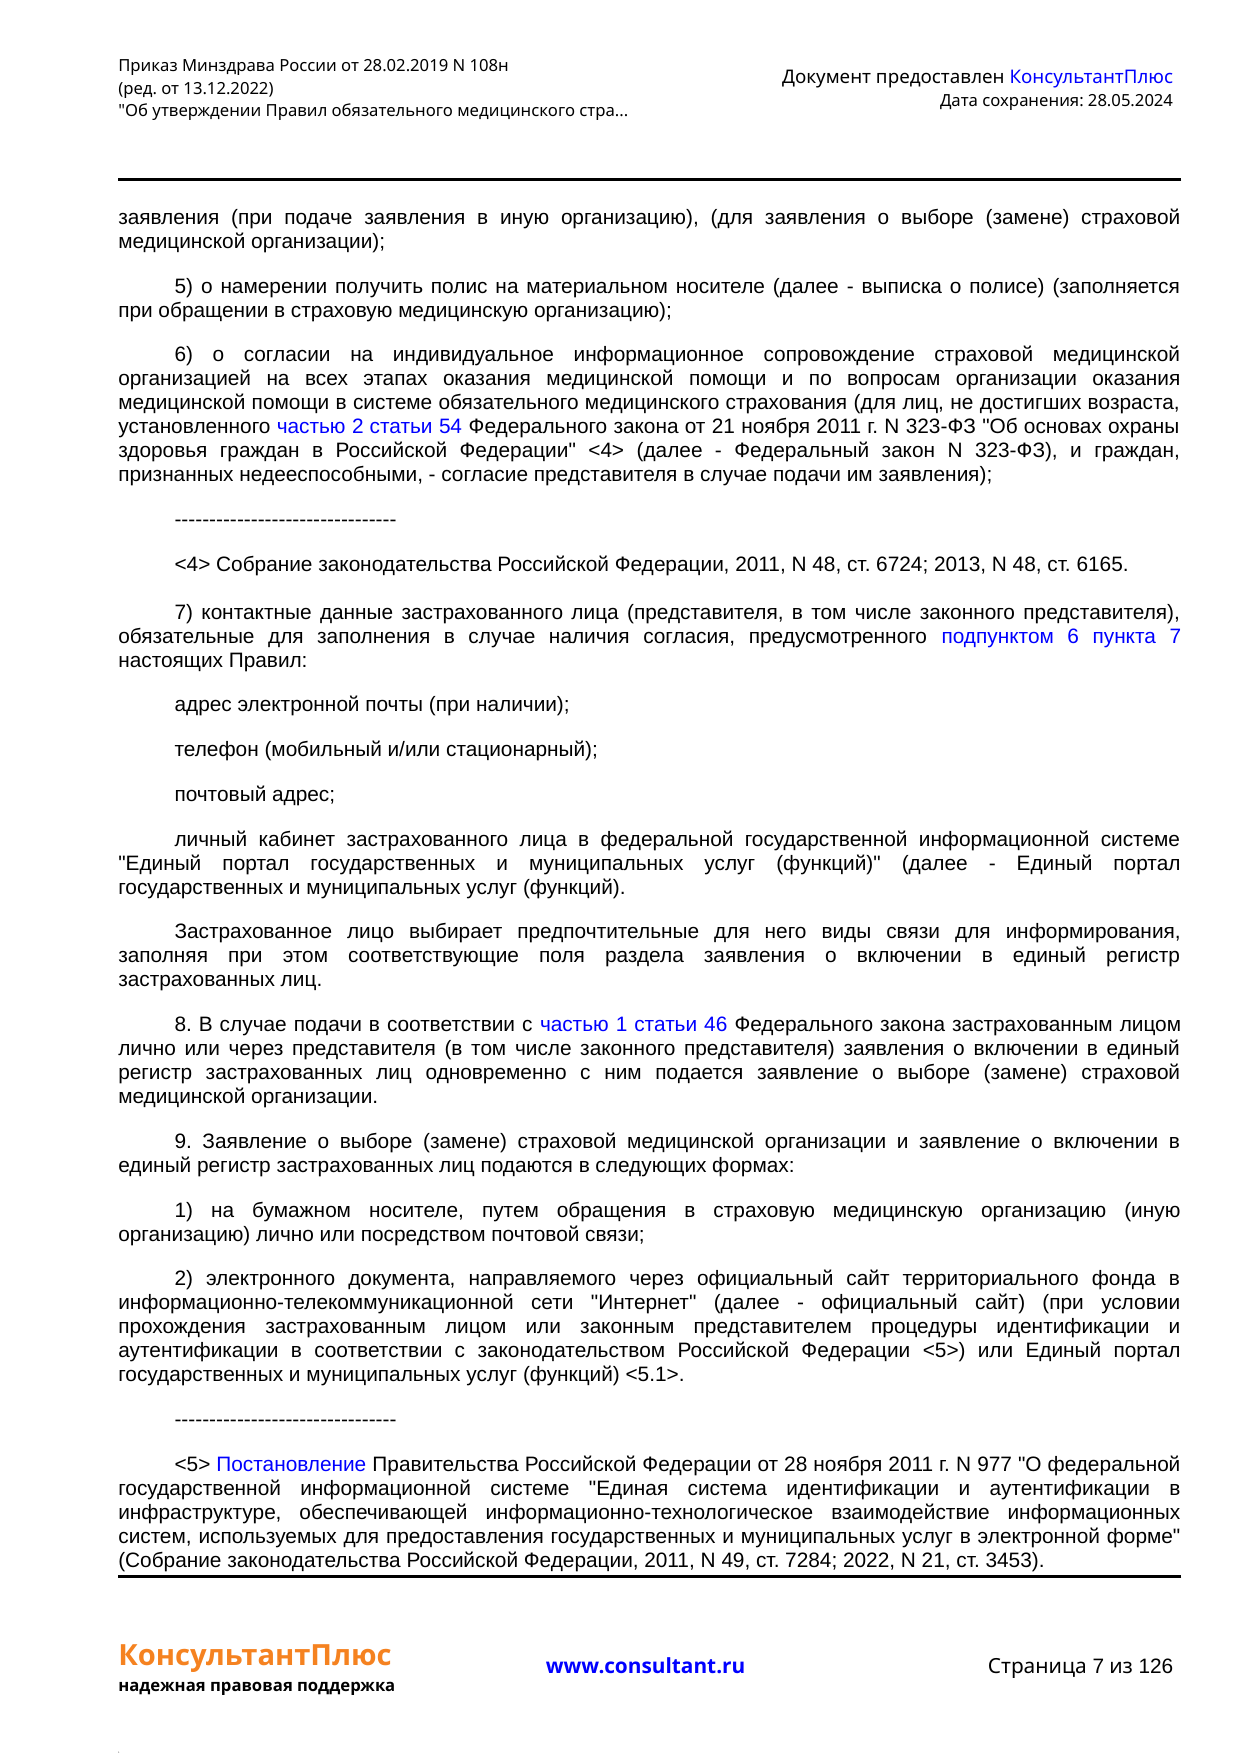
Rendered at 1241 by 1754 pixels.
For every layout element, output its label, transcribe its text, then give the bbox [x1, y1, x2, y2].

text -------------------------------- [118, 1407, 1181, 1431]
text 7) контактные данные застрахованного лица (представителя, в том числе законного представителя), обязательные для заполнения в случае наличия согласия, предусмотренного подпунктом 6 пункта 7 настоящих Правил: [118, 599, 1181, 671]
text 2) электронного документа, направляемого через официальный сайт территориального фонда в информационно-телекоммуникационной сети "Интернет" (далее - официальный сайт) (при условии прохождения застрахованным лицом или законным представителем процедуры идентификации и аутентификации в соответствии с законодательством Российской Федерации <5>) или Единый портал государственных и муниципальных услуг (функций) <5.1>. [118, 1266, 1181, 1386]
text 5) о намерении получить полис на материальном носителе (далее - выписка о полисе) (заполняется при обращении в страховую медицинскую организацию); [118, 273, 1181, 321]
text Застрахованное лицо выбирает предпочтительные для него виды связи для информирования, заполняя при этом соответствующие поля раздела заявления о включении в единый регистр застрахованных лиц. [118, 919, 1181, 991]
text <5> Постановление Правительства Российской Федерации от 28 ноября 2011 г. N 977 "О федеральной государственной информационной системе "Единая система идентификации и аутентификации в инфраструктуре, обеспечивающей информационно-технологическое взаимодействие информационных систем, используемых для предоставления государственных и муниципальных услуг в электронной форме" (Собрание законодательства Российской Федерации, 2011, N 49, ст. 7284; 2022, N 21, ст. 3453). [118, 1452, 1181, 1571]
text 6) о согласии на индивидуальное информационное сопровождение страховой медицинской организацией на всех этапах оказания медицинской помощи и по вопросам организации оказания медицинской помощи в системе обязательного медицинского страхования (для лиц, не достигших возраста, установленного частью 2 статьи 54 Федерального закона от 21 ноября 2011 г. N 323-ФЗ "Об основах охраны здоровья граждан в Российской Федерации" <4> (далее - Федеральный закон N 323-ФЗ), и граждан, признанных недееспособными, - согласие представителя в случае подачи им заявления); [118, 342, 1181, 486]
text почтовый адрес; [118, 782, 1181, 806]
text адрес электронной почты (при наличии); [118, 692, 1181, 716]
text телефон (мобильный и/или стационарный); [118, 737, 1181, 761]
text -------------------------------- [118, 507, 1181, 531]
text 8. В случае подачи в соответствии с частью 1 статьи 46 Федерального закона застрахованным лицом лично или через представителя (в том числе законного представителя) заявления о включении в единый регистр застрахованных лиц одновременно с ним подается заявление о выборе (замене) страховой медицинской организации. [118, 1012, 1181, 1108]
text <4> Собрание законодательства Российской Федерации, 2011, N 48, ст. 6724; 2013, N 48, ст. 6165. [118, 552, 1181, 576]
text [118, 205, 1181, 253]
text личный кабинет застрахованного лица в федеральной государственной информационной системе "Единый портал государственных и муниципальных услуг (функций)" (далее - Единый портал государственных и муниципальных услуг (функций). [118, 827, 1181, 898]
text 9. Заявление о выборе (замене) страховой медицинской организации и заявление о включении в единый регистр застрахованных лиц подаются в следующих формах: [118, 1129, 1181, 1177]
text 1) на бумажном носителе, путем обращения в страховую медицинскую организацию (иную организацию) лично или посредством почтовой связи; [118, 1197, 1181, 1245]
